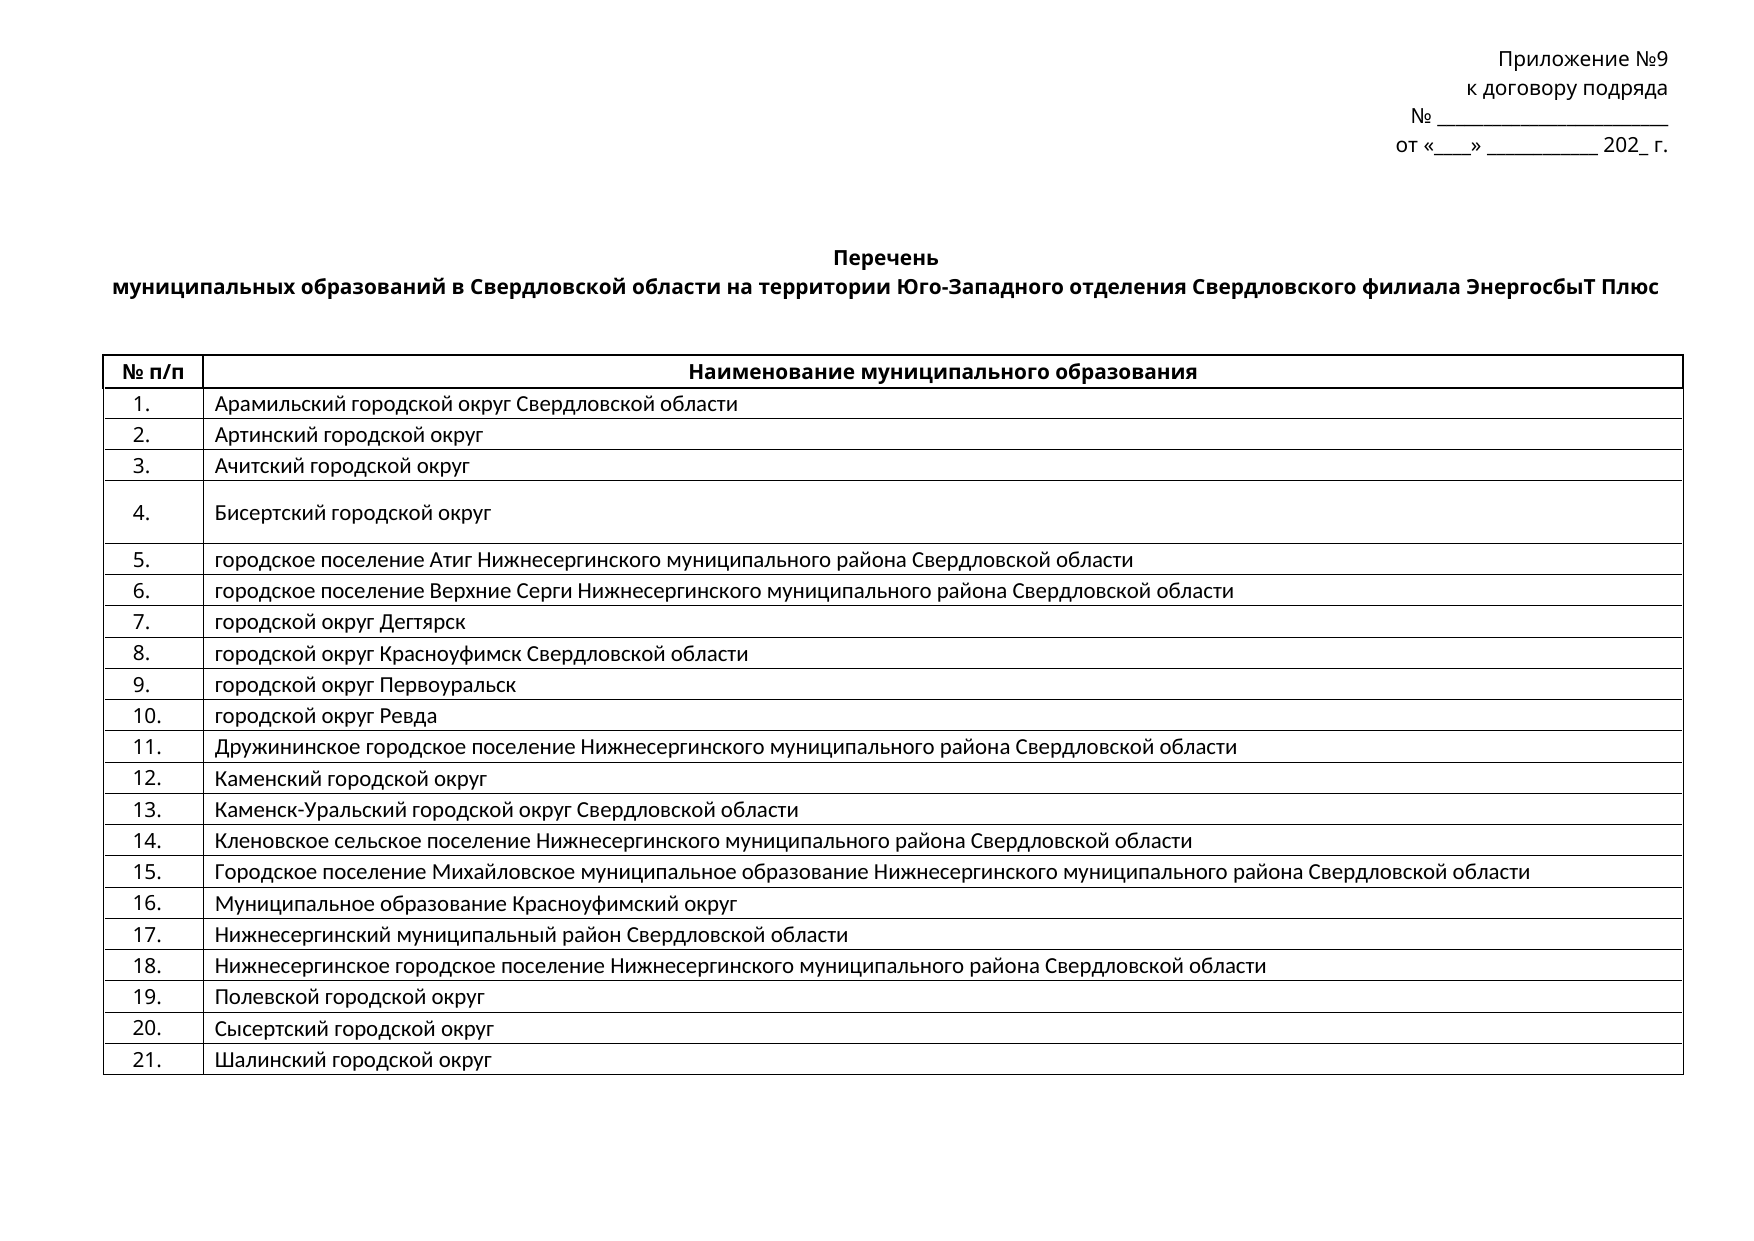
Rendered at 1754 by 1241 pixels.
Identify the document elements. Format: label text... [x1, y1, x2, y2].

table_cell Ачитский городской округ [204, 449, 1683, 480]
table_cell 5. [104, 544, 203, 574]
table_cell Шалинский городской округ [204, 1043, 1683, 1074]
table_cell 17. [104, 919, 203, 949]
table_cell Каменск-Уральский городской округ Свердловской области [204, 793, 1683, 824]
text № _________________________ [738, 101, 1668, 130]
table_cell Дружининское городское поселение Нижнесергинского муниципального района Свердловской области [204, 730, 1683, 762]
subtitle Приложение №9 [1255, 44, 1668, 73]
table_cell Бисертский городской округ [204, 480, 1683, 543]
table_cell Каменский городской округ [204, 762, 1683, 793]
table_cell Кленовское сельское поселение Нижнесергинского муниципального района Свердловской области [204, 824, 1683, 855]
table_cell городской округ Дегтярск [204, 605, 1683, 637]
text муниципальных образований в Свердловской области на территории Юго-Западного отделения Свердловского филиала ЭнергосбыТ Плюс [103, 272, 1668, 300]
table_cell городской округ Красноуфимск Свердловской области [204, 637, 1683, 668]
table_cell городское поселение Атиг Нижнесергинского муниципального района Свердловской области [204, 543, 1683, 574]
table_header № п/п [104, 356, 202, 387]
text Перечень [103, 243, 1668, 272]
table_cell Нижнесергинское городское поселение Нижнесергинского муниципального района Свердловской области [204, 949, 1683, 980]
table_cell 2. [104, 419, 203, 449]
table_cell 15. [104, 856, 203, 887]
table_cell Полевской городской округ [204, 980, 1683, 1012]
table_cell городской округ Первоуральск [204, 668, 1683, 699]
table_cell 11. [104, 731, 203, 762]
table_cell городское поселение Верхние Серги Нижнесергинского муниципального района Свердловской области [204, 574, 1683, 605]
table_cell Арамильский городской округ Свердловской области [204, 389, 1683, 418]
table_cell 6. [104, 575, 203, 605]
table_cell 18. [104, 950, 203, 980]
table_cell Муниципальное образование Красноуфимский округ [204, 887, 1683, 918]
table_cell 21. [104, 1044, 203, 1074]
table_cell 12. [104, 763, 203, 793]
table_cell 8. [104, 638, 203, 668]
table_cell 13. [104, 794, 203, 824]
table_cell Сысертский городской округ [204, 1012, 1683, 1043]
table_cell 4. [104, 481, 203, 543]
table_cell 16. [104, 888, 203, 918]
table_cell 14. [104, 825, 203, 855]
table_cell 20. [104, 1013, 203, 1043]
table_cell 10. [104, 700, 203, 730]
table_cell Артинский городской округ [204, 418, 1683, 449]
table_cell 1. [104, 388, 203, 418]
table_cell Нижнесергинский муниципальный район Свердловской области [204, 918, 1683, 949]
text от «____» ____________ 202_ г. [1255, 130, 1668, 158]
table_cell городской округ Ревда [204, 699, 1683, 730]
table_cell Городское поселение Михайловское муниципальное образование Нижнесергинского муниципального района Свердловской области [204, 855, 1683, 887]
text к договору подряда [738, 73, 1668, 101]
table_header Наименование муниципального образования [204, 356, 1682, 387]
table_cell 7. [104, 606, 203, 637]
table_cell 3. [104, 450, 203, 480]
table_cell 19. [104, 981, 203, 1012]
table_cell 9. [104, 669, 203, 699]
